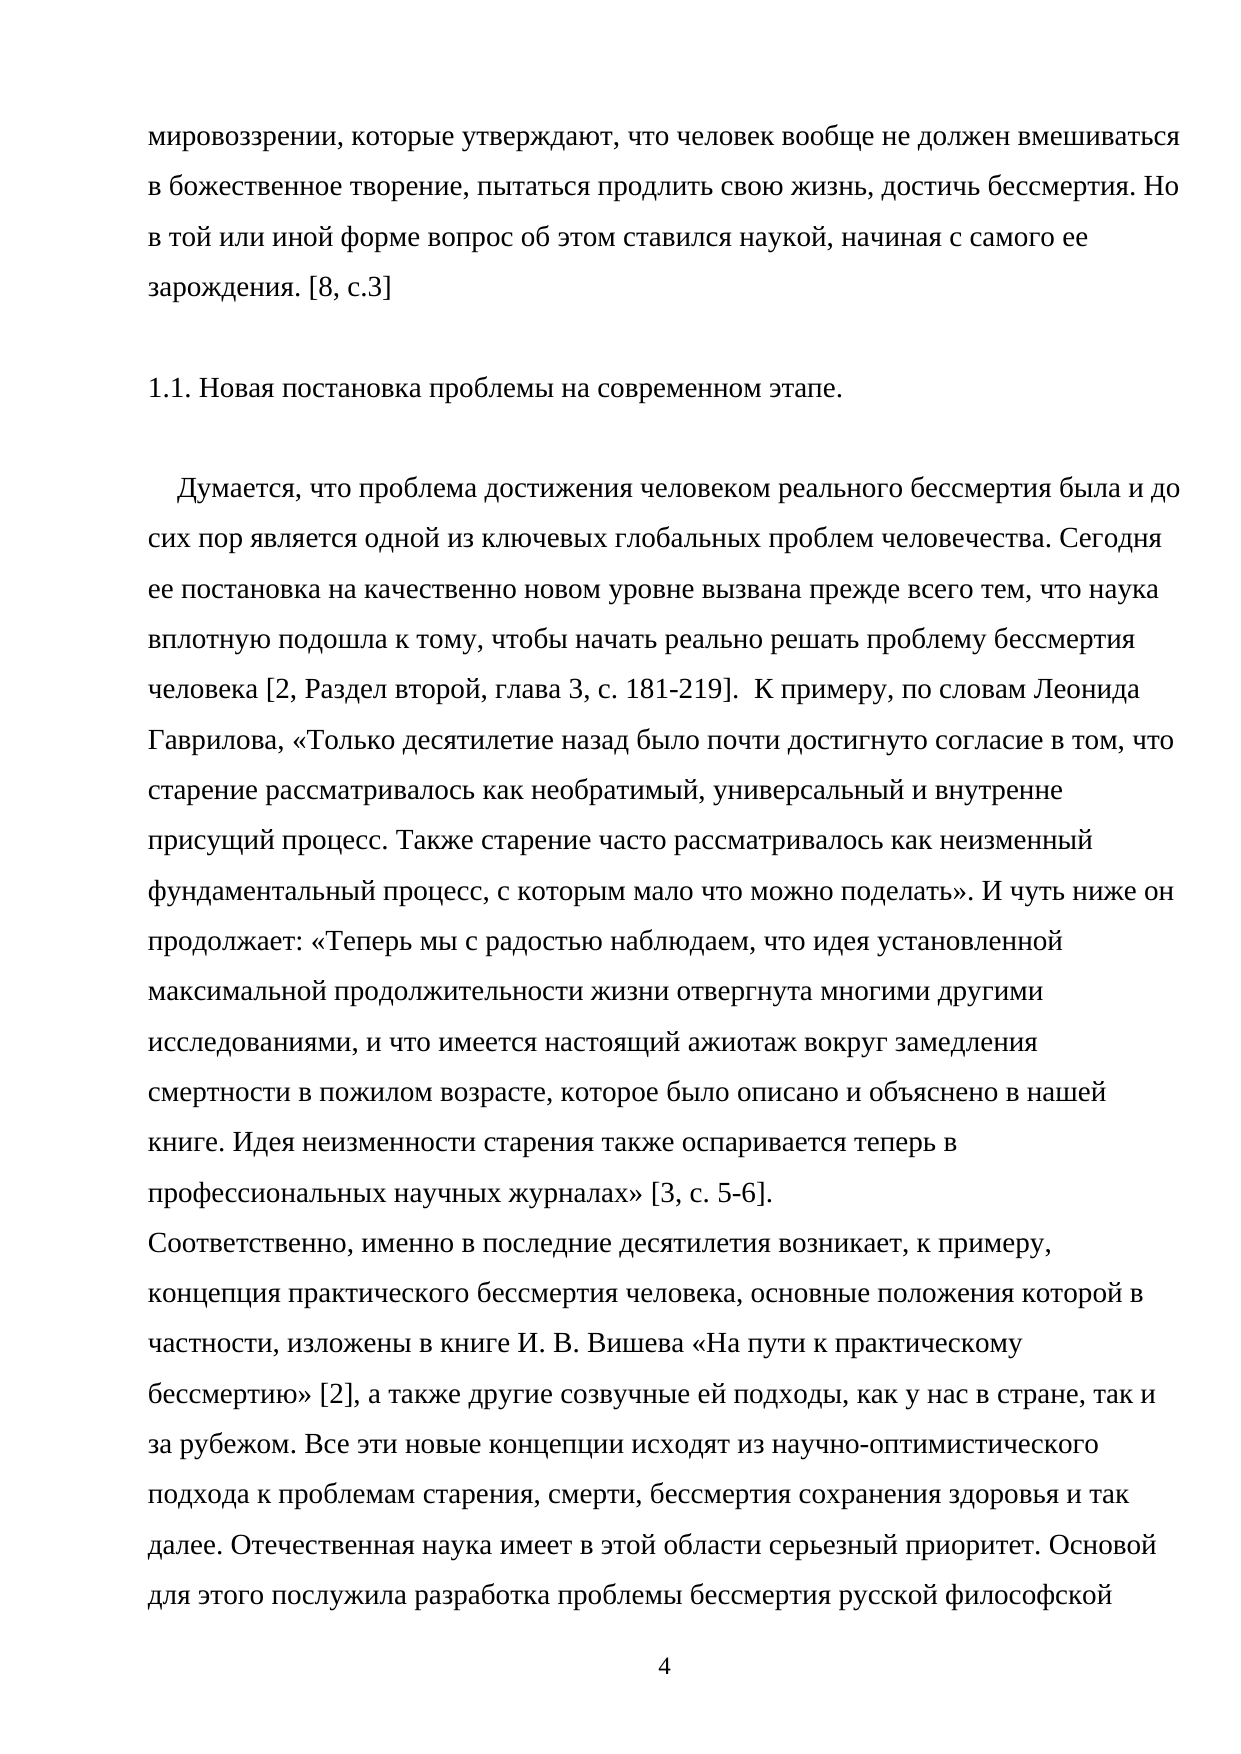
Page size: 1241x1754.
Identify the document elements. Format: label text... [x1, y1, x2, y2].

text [148, 118, 1181, 303]
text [148, 1225, 1181, 1611]
text 1.1. Новая постановка проблемы на современном этапе. [148, 370, 1181, 403]
text Думается, что проблема достижения человеком реального бессмертия была и до сих пор является одной из ключевых глобальных проблем человечества. Сегодня ее постановка на качественно новом уровне вызвана прежде всего тем, что наука вплотную подошла к тому, чтобы начать реально решать проблему бессмертия человека [2, Раздел второй, глава 3, с. 181-219]. К примеру, по словам Леонида Гаврилова, «Только десятилетие назад было почти достигнуто согласие в том, что старение рассматривалось как необратимый, универсальный и внутренне присущий процесс. Также старение часто рассматривалось как неизменный фундаментальный процесс, с которым мало что можно поделать». И чуть ниже он продолжает: «Теперь мы с радостью наблюдаем, что идея установленной максимальной продолжительности жизни отвергнута многими другими исследованиями, и что имеется настоящий ажиотаж вокруг замедления смертности в пожилом возрасте, которое было описано и объяснено в нашей книге. Идея неизменности старения также оспаривается теперь в профессиональных научных журналах» [3, с. 5-6]. [148, 470, 1181, 1208]
